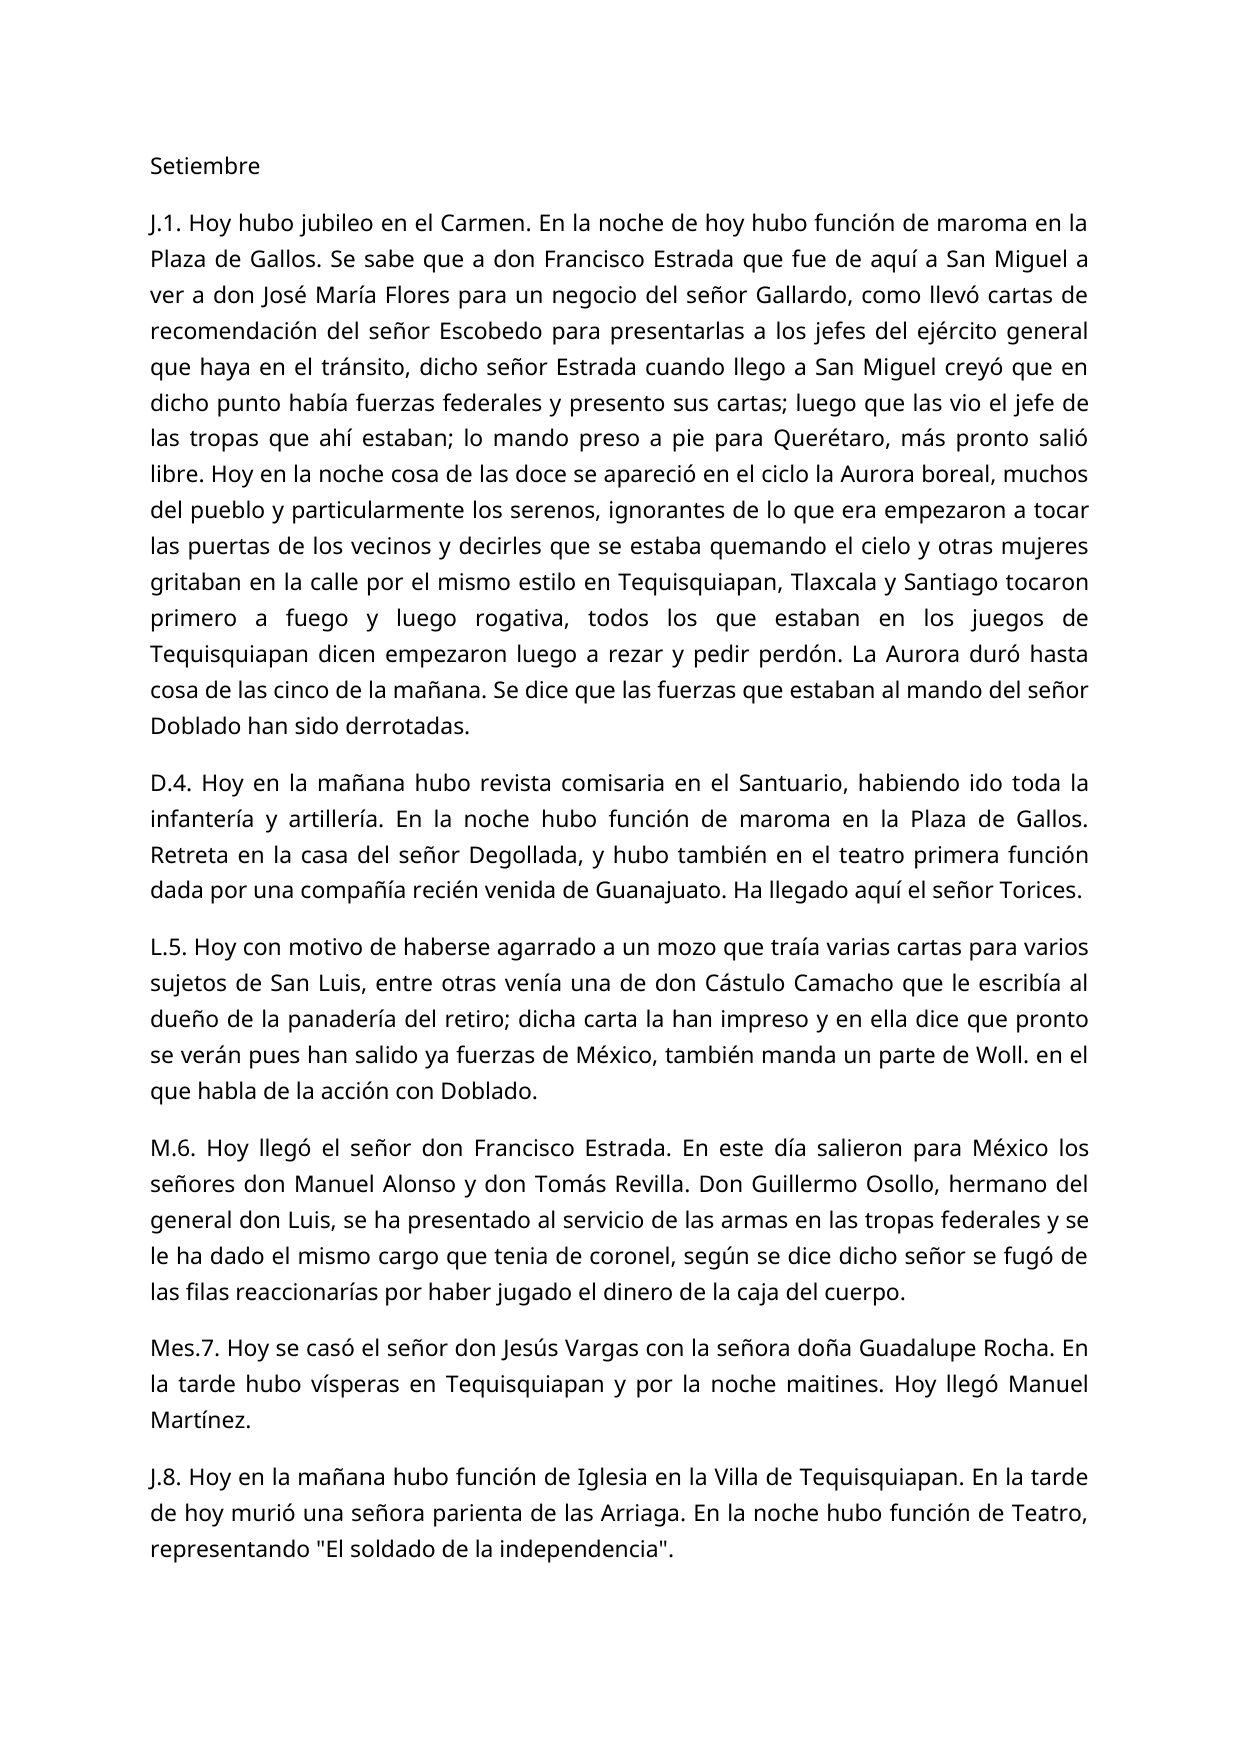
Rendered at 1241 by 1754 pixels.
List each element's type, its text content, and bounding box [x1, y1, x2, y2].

text Setiembre [150, 150, 1090, 181]
text M.6. Hoy llegó el señor don Francisco Estrada. En este día salieron para México los señores don Manuel Alonso y don Tomás Revilla. Don Guillermo Osollo, hermano del general don Luis, se ha presentado al servicio de las armas en las tropas federales y se le ha dado el mismo cargo que tenia de coronel, según se dice dicho señor se fugó de las filas reaccionarías por haber jugado el dinero de la caja del cuerpo. [150, 1132, 1090, 1307]
text J.8. Hoy en la mañana hubo función de Iglesia en la Villa de Tequisquiapan. En la tarde de hoy murió una señora parienta de las Arriaga. En la noche hubo función de Teatro, representando "El soldado de la independencia". [150, 1461, 1090, 1564]
text D.4. Hoy en la mañana hubo revista comisaria en el Santuario, habiendo ido toda la infantería y artillería. En la noche hubo función de maroma en la Plaza de Gallos. Retreta en la casa del señor Degollada, y hubo también en el teatro primera función dada por una compañía recién venida de Guanajuato. Ha llegado aquí el señor Torices. [150, 767, 1090, 906]
text L.5. Hoy con motivo de haberse agarrado a un mozo que traía varias cartas para varios sujetos de San Luis, entre otras venía una de don Cástulo Camacho que le escribía al dueño de la panadería del retiro; dicha carta la han impreso y en ella dice que pronto se verán pues han salido ya fuerzas de México, también manda un parte de Woll. en el que habla de la acción con Doblado. [150, 931, 1090, 1106]
text Mes.7. Hoy se casó el señor don Jesús Vargas con la señora doña Guadalupe Rocha. En la tarde hubo vísperas en Tequisquiapan y por la noche maitines. Hoy llegó Manuel Martínez. [150, 1332, 1090, 1435]
text J.1. Hoy hubo jubileo en el Carmen. En la noche de hoy hubo función de maroma en la Plaza de Gallos. Se sabe que a don Francisco Estrada que fue de aquí a San Miguel a ver a don José María Flores para un negocio del señor Gallardo, como llevó cartas de recomendación del señor Escobedo para presentarlas a los jefes del ejército general que haya en el tránsito, dicho señor Estrada cuando llego a San Miguel creyó que en dicho punto había fuerzas federales y presento sus cartas; luego que las vio el jefe de las tropas que ahí estaban; lo mando preso a pie para Querétaro, más pronto salió libre. Hoy en la noche cosa de las doce se apareció en el ciclo la Aurora boreal, muchos del pueblo y particularmente los serenos, ignorantes de lo que era empezaron a tocar las puertas de los vecinos y decirles que se estaba quemando el cielo y otras mujeres gritaban en la calle por el mismo estilo en Tequisquiapan, Tlaxcala y Santiago tocaron primero a fuego y luego rogativa, todos los que estaban en los juegos de Tequisquiapan dicen empezaron luego a rezar y pedir perdón. La Aurora duró hasta cosa de las cinco de la mañana. Se dice que las fuerzas que estaban al mando del señor Doblado han sido derrotadas. [150, 207, 1090, 741]
